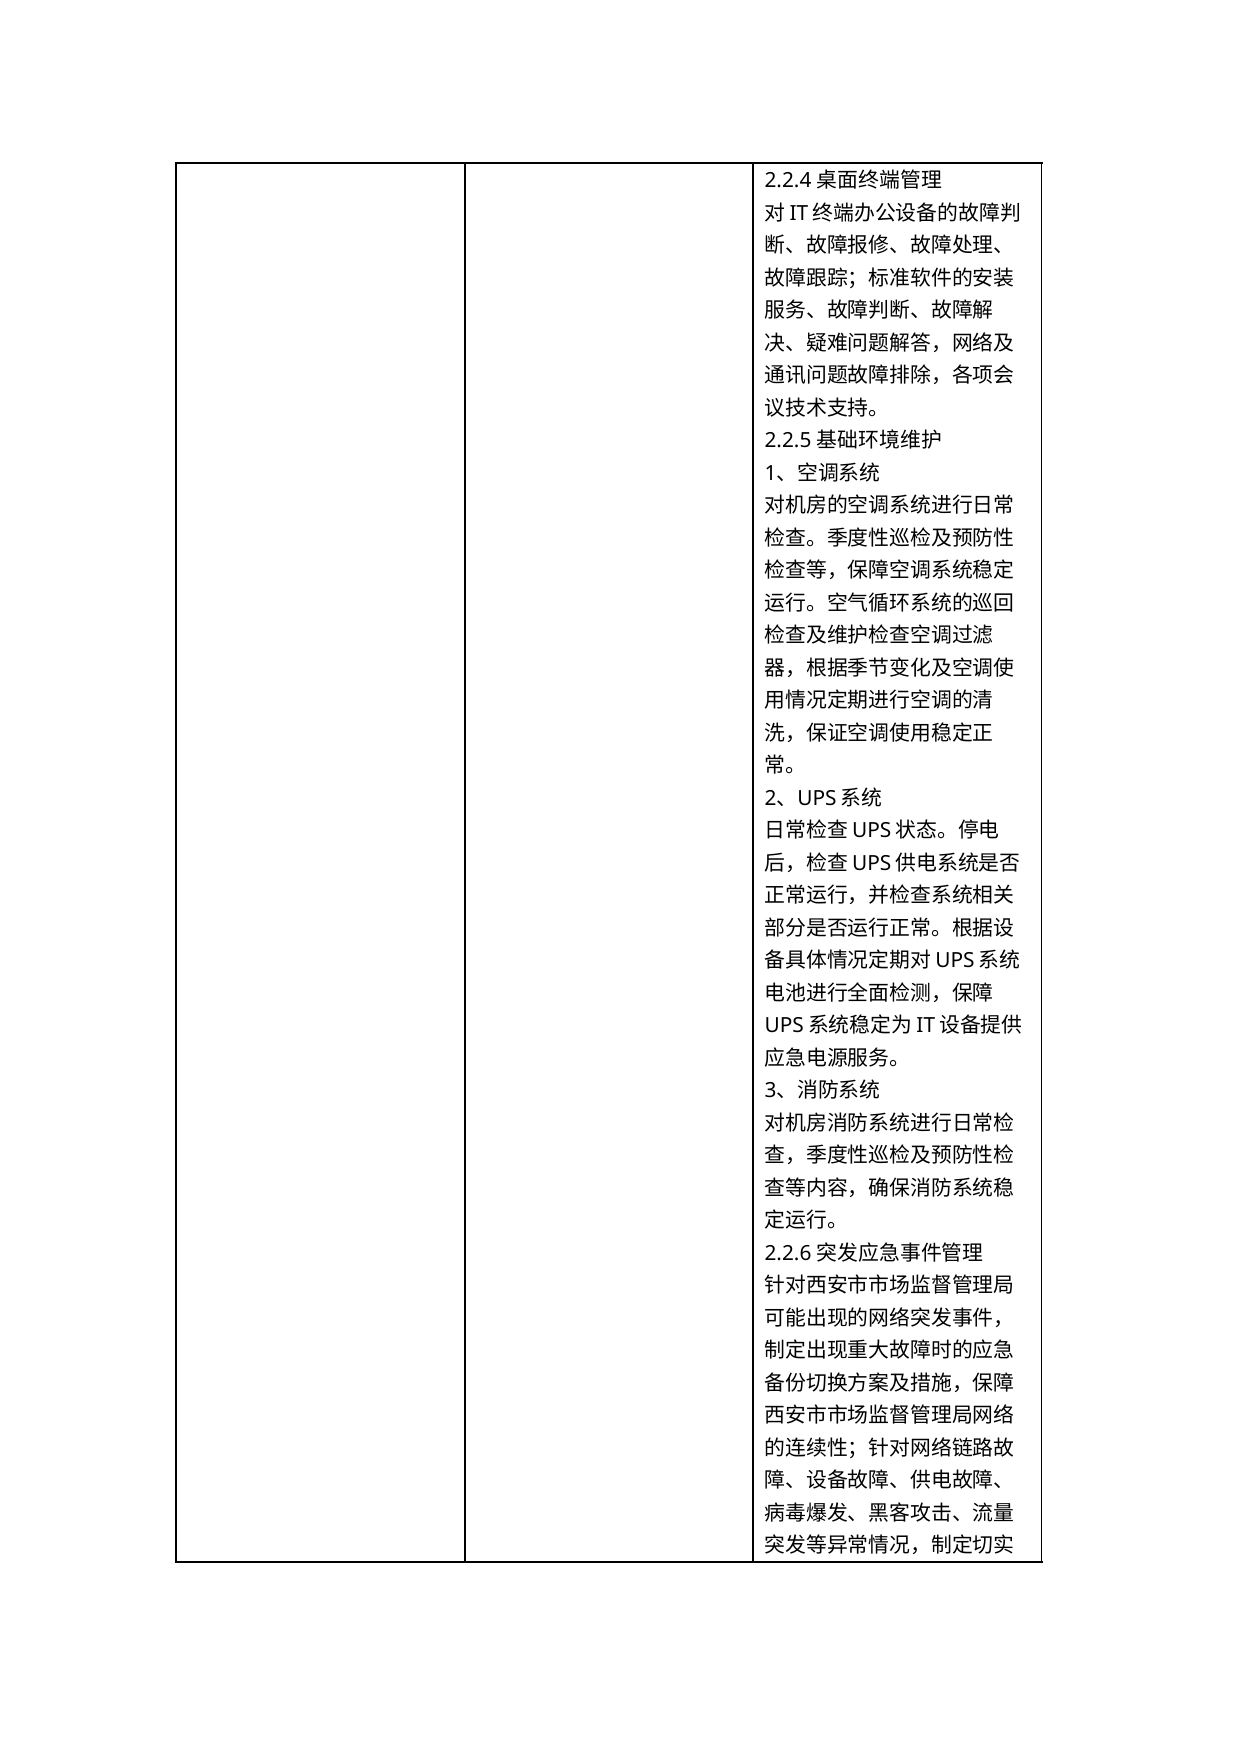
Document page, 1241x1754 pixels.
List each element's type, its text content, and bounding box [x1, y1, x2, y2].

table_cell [754, 164, 1041, 1561]
table_cell 1 [177, 164, 464, 1561]
table_cell [466, 164, 752, 1561]
